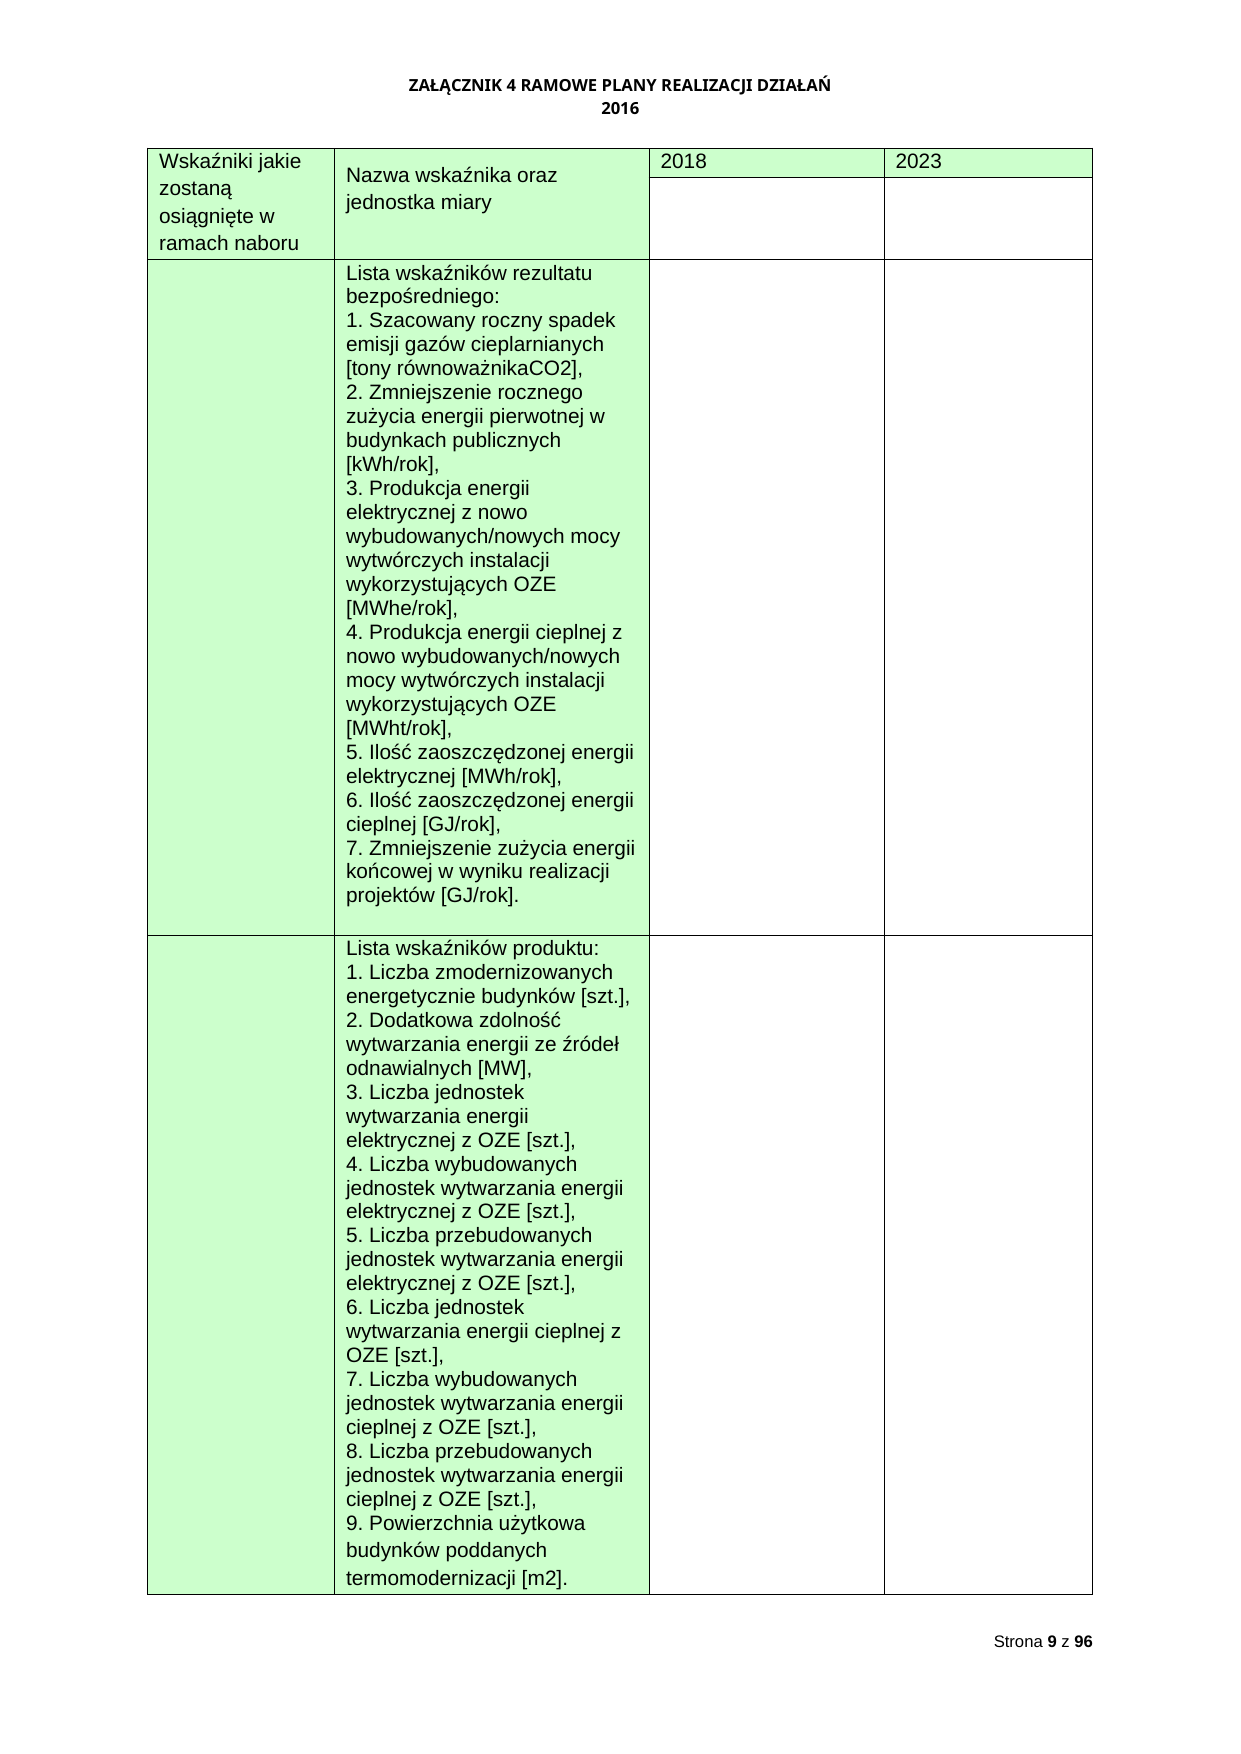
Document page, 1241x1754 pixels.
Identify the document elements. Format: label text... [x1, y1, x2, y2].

table_cell [650, 936, 884, 1594]
table_cell 2018 [650, 149, 884, 177]
table_cell [650, 260, 884, 935]
table_cell Lista wskaźników rezultatu bezpośredniego: 1. Szacowany roczny spadek emisji gazów cieplarnianych [tony równoważnikaCO2], 2. Zmniejszenie rocznego zużycia energii pierwotnej w budynkach publicznych [kWh/rok], 3. Produkcja energii elektrycznej z nowo wybudowanych/nowych mocy wytwórczych instalacji wykorzystujących OZE [MWhe/rok], 4. Produkcja energii cieplnej z nowo wybudowanych/nowych mocy wytwórczych instalacji wykorzystujących OZE [MWht/rok], 5. Ilość zaoszczędzonej energii elektrycznej [MWh/rok], 6. Ilość zaoszczędzonej energii cieplnej [GJ/rok], 7. Zmniejszenie zużycia energii końcowej w wyniku realizacji projektów [GJ/rok]. [335, 260, 649, 935]
table_cell [885, 260, 1092, 935]
table_cell [148, 260, 334, 935]
table_cell 2023 [885, 149, 1092, 177]
table_cell Lista wskaźników produktu: 1. Liczba zmodernizowanych energetycznie budynków [szt.], 2. Dodatkowa zdolność wytwarzania energii ze źródeł odnawialnych [MW], 3. Liczba jednostek wytwarzania energii elektrycznej z OZE [szt.], 4. Liczba wybudowanych jednostek wytwarzania energii elektrycznej z OZE [szt.], 5. Liczba przebudowanych jednostek wytwarzania energii elektrycznej z OZE [szt.], 6. Liczba jednostek wytwarzania energii cieplnej z OZE [szt.], 7. Liczba wybudowanych jednostek wytwarzania energii cieplnej z OZE [szt.], 8. Liczba przebudowanych jednostek wytwarzania energii cieplnej z OZE [szt.], 9. Powierzchnia użytkowa budynków poddanych termomodernizacji [m2]. [335, 936, 649, 1594]
table_cell [148, 936, 334, 1594]
table_cell [885, 936, 1092, 1594]
table_cell Wskaźniki jakie zostaną osiągnięte w ramach naboru [148, 149, 334, 259]
table_cell [650, 178, 884, 259]
table_cell [885, 178, 1092, 259]
table_cell Nazwa wskaźnika oraz jednostka miary [335, 149, 649, 259]
